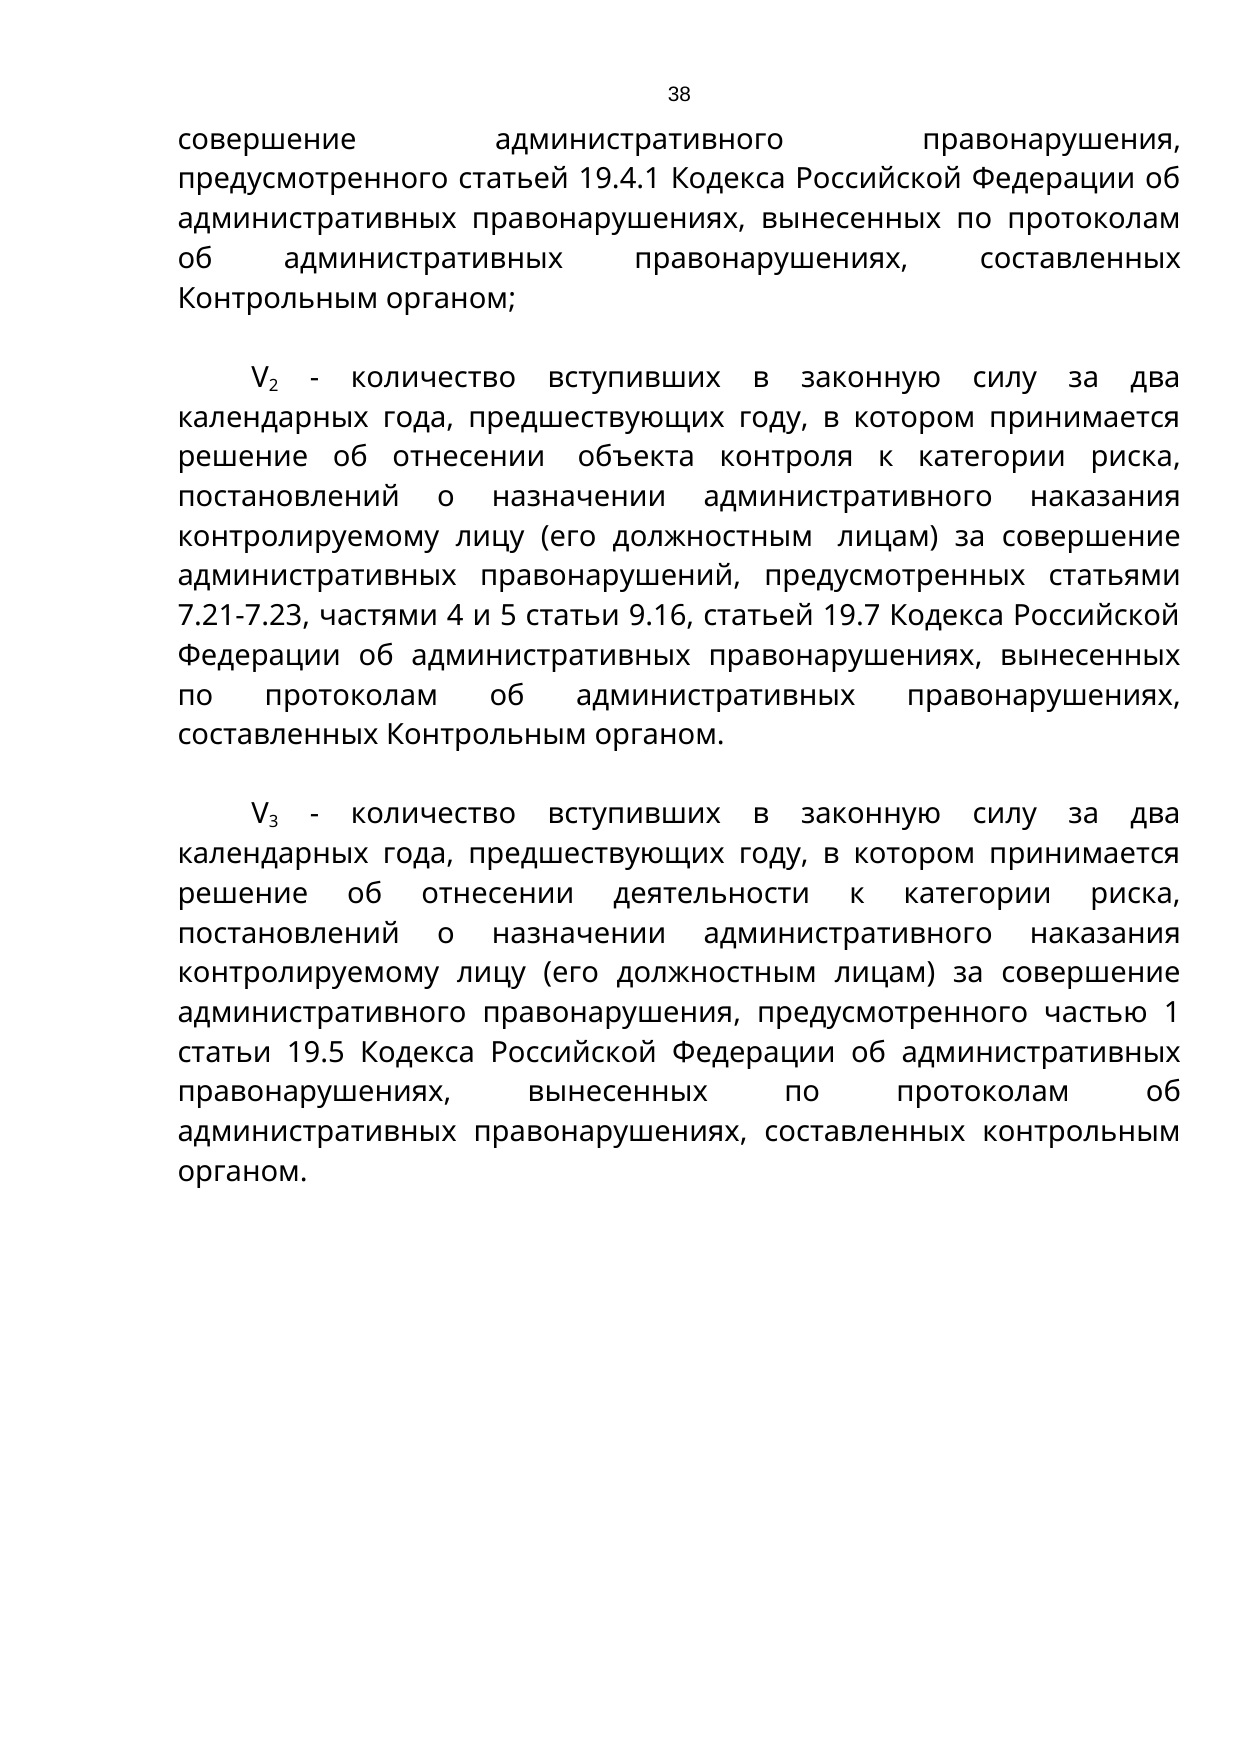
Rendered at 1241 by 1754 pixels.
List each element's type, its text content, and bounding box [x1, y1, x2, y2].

text V2 - количество вступивших в законную силу за два календарных года, предшествующих году, в котором принимается решение об отнесении объекта контроля к категории риска, постановлений о назначении административного наказания контролируемому лицу (его должностным лицам) за совершение административных правонарушений, предусмотренных статьями 7.21-7.23, частями 4 и 5 статьи 9.16, статьей 19.7 Кодекса Российской Федерации об административных правонарушениях, вынесенных по протоколам об административных правонарушениях, составленных Контрольным органом. [177, 356, 1181, 753]
text V3 - количество вступивших в законную силу за два календарных года, предшествующих году, в котором принимается решение об отнесении деятельности к категории риска, постановлений о назначении административного наказания контролируемому лицу (его должностным лицам) за совершение административного правонарушения, предусмотренного частью 1 статьи 19.5 Кодекса Российской Федерации об административных правонарушениях, вынесенных по протоколам об административных правонарушениях, составленных контрольным органом. [177, 793, 1181, 1190]
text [177, 118, 1181, 317]
